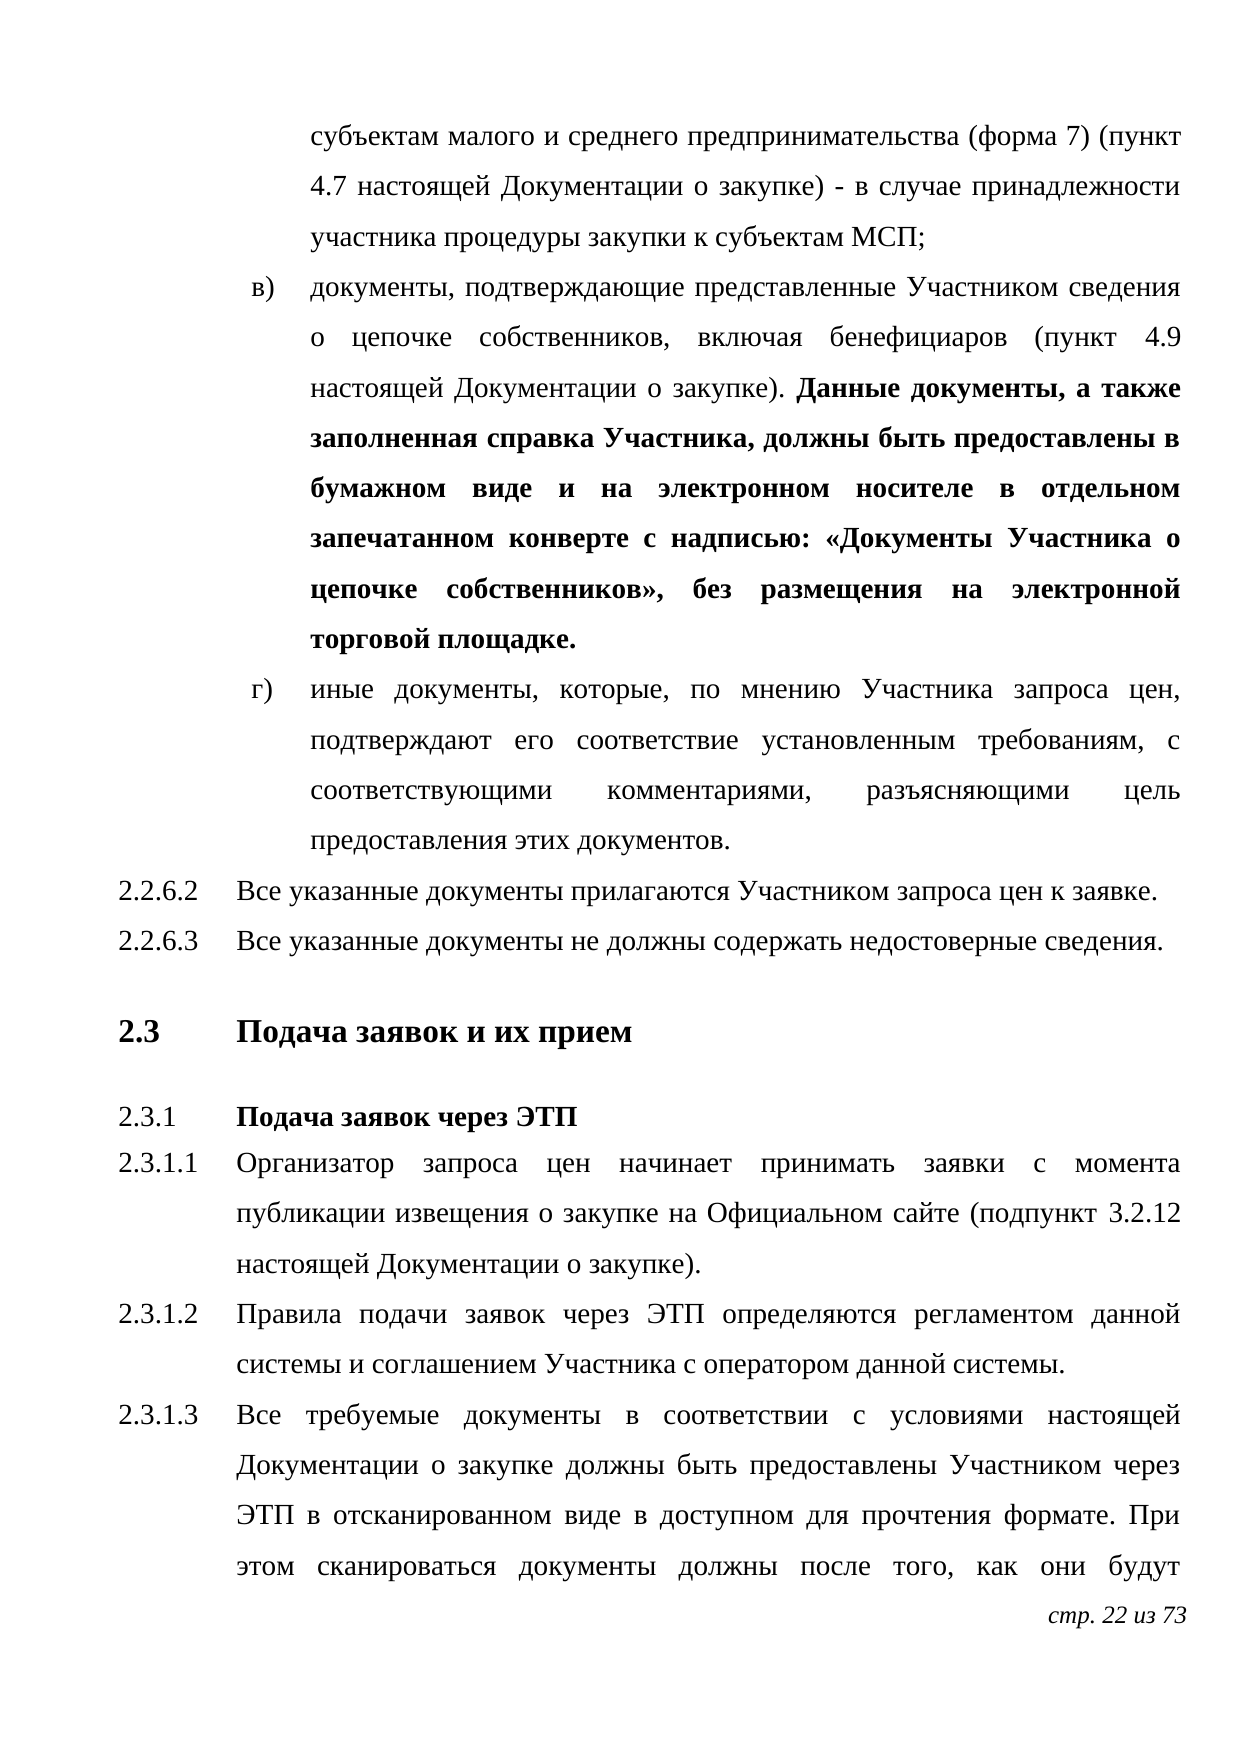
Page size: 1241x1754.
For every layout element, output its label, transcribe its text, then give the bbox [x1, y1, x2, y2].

subtitle Подача заявок и их прием [118, 1011, 1181, 1049]
list иные документы, которые, по мнению Участника запроса цен, подтверждают его соответствие установленным требованиям, с соответствующими комментариями, разъясняющими цель предоставления этих документов. [251, 672, 1181, 856]
list Правила подачи заявок через ЭТП определяются регламентом данной системы и соглашением Участника с оператором данной системы. [118, 1296, 1181, 1380]
list Все указанные документы прилагаются Участником запроса цен к заявке. [118, 873, 1181, 906]
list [118, 1397, 1181, 1581]
list Организатор запроса цен начинает принимать заявки с момента публикации извещения о закупке на Официальном сайте (подпункт 3.2.12 настоящей Документации о закупке). [118, 1145, 1181, 1279]
list документы, подтверждающие представленные Участником сведения о цепочке собственников, включая бенефициаров (пункт 4.9 настоящей Документации о закупке). Данные документы, а также заполненная справка Участника, должны быть предоставлены в бумажном виде и на электронном носителе в отдельном запечатанном конверте с надписью: «Документы Участника о цепочке собственников», без размещения на электронной торговой площадке. [251, 269, 1181, 655]
list Подача заявок через ЭТП [118, 1099, 1181, 1133]
list Все указанные документы не должны содержать недостоверные сведения. [118, 923, 1181, 957]
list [251, 118, 1181, 252]
